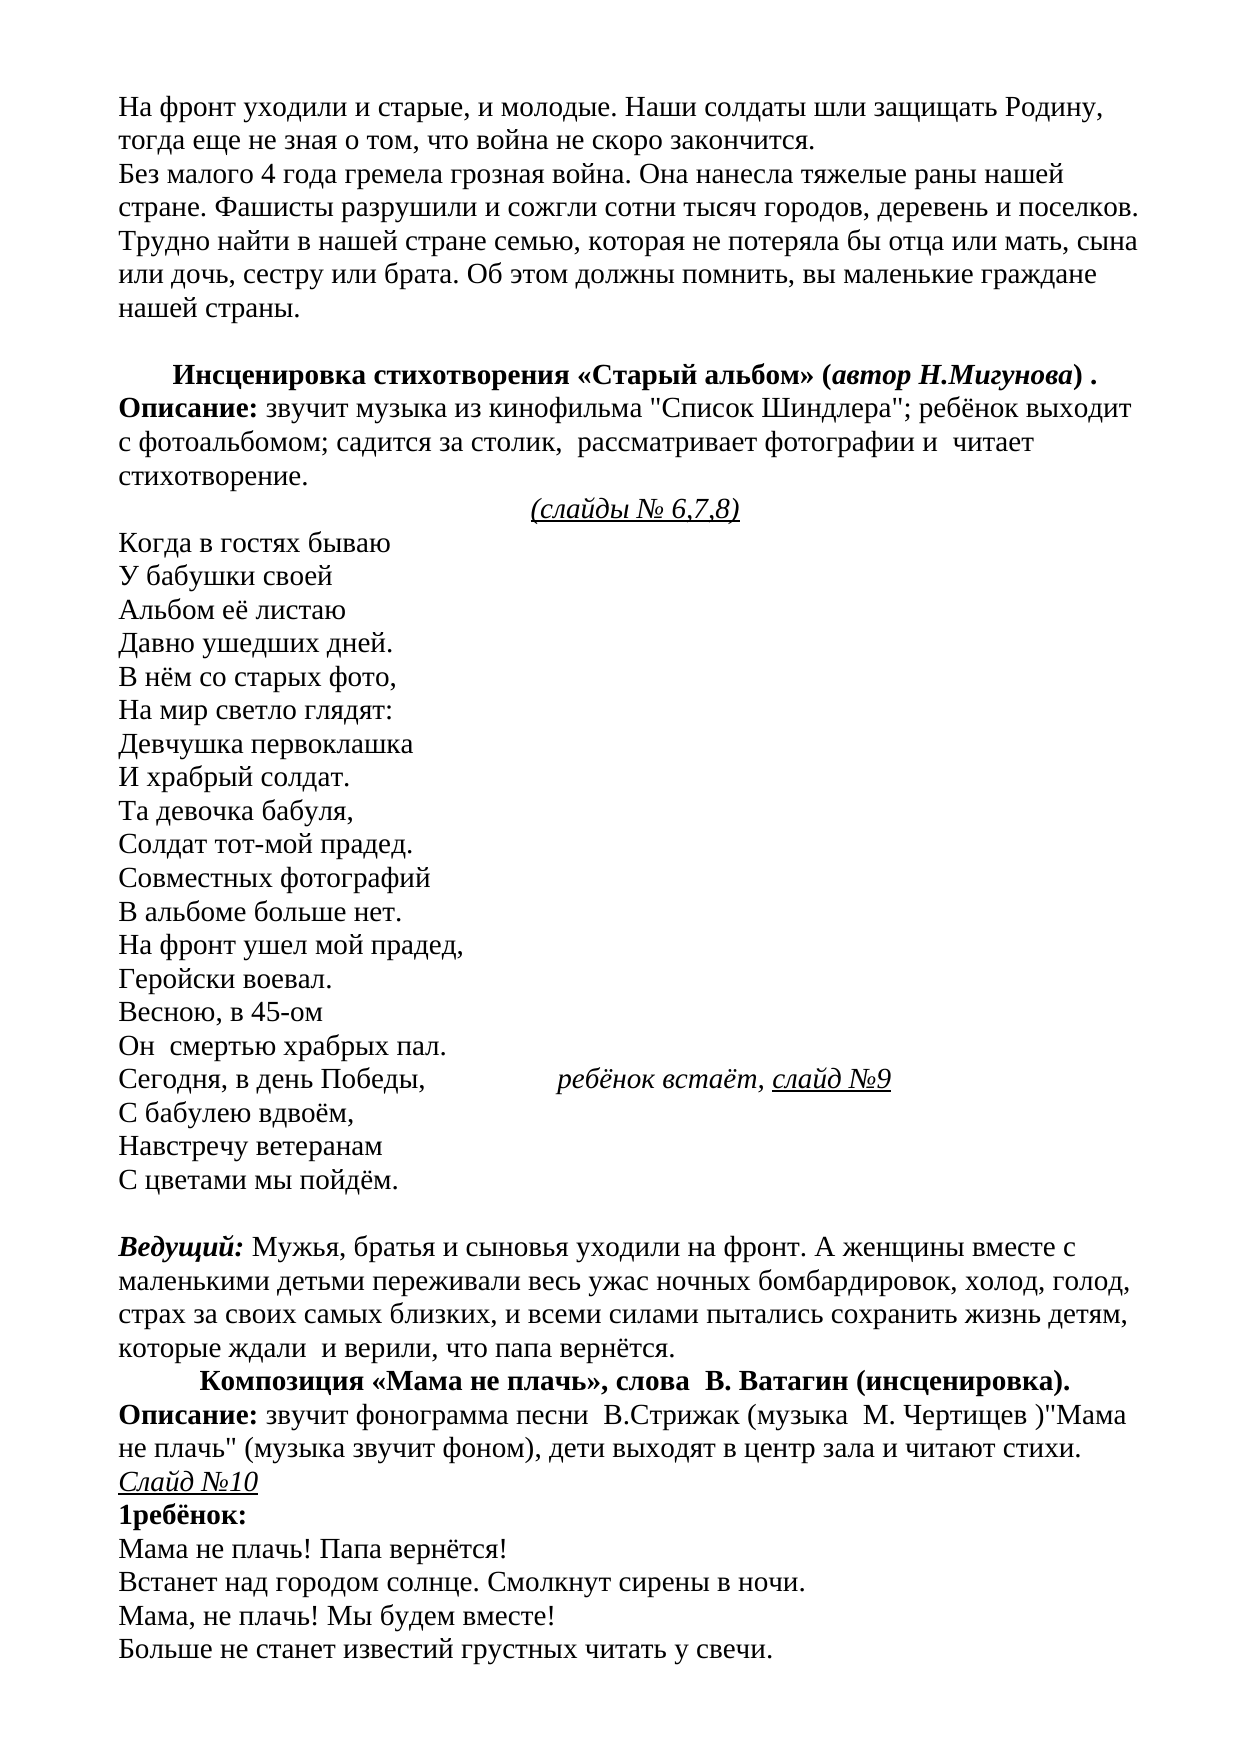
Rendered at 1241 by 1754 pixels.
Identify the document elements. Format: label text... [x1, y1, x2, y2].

text В альбоме больше нет. [118, 894, 1152, 927]
text Мама, не плачь! Мы будем вместе! [118, 1598, 1152, 1632]
text Больше не станет известий грустных читать у свечи. [118, 1632, 1152, 1665]
text 1ребёнок: [118, 1497, 1152, 1531]
text На фронт ушел мой прадед, [118, 927, 1152, 961]
text На фронт уходили и старые, и молодые. Наши солдаты шли защищать Родину, тогда еще не зная о том, что война не скоро закончится. [118, 89, 1152, 156]
text Геройски воевал. [118, 961, 1152, 994]
text На мир светло глядят: [118, 692, 1152, 726]
text Сегодня, в день Победы, ребёнок встаёт, слайд №9 [118, 1061, 1152, 1095]
text Без малого 4 года гремела грозная война. Она нанесла тяжелые раны нашей стране. Фашисты разрушили и сожгли сотни тысяч городов, деревень и поселков. Трудно найти в нашей стране семью, которая не потеряла бы отца или мать, сына или дочь, сестру или брата. Об этом должны помнить, вы маленькие граждане нашей страны. [118, 156, 1152, 323]
text С бабулею вдвоём, [118, 1095, 1152, 1128]
text Композиция «Мама не плачь», слова В. Ватагин (инсценировка). [848, 1363, 1152, 1397]
text Инсценировка стихотворения «Старый альбом» (автор Н.Мигунова) . [118, 357, 1152, 391]
text Девчушка первоклашка [118, 726, 1152, 759]
text Совместных фотографий [118, 860, 1152, 894]
text И храбрый солдат. [118, 759, 1152, 793]
text Давно ушедших дней. [118, 625, 1152, 659]
text Навстречу ветеранам [118, 1128, 1152, 1162]
text Встанет над городом солнце. Смолкнут сирены в ночи. [118, 1564, 1152, 1598]
text Мама не плачь! Папа вернётся! [118, 1531, 1152, 1564]
text Ведущий: Мужья, братья и сыновья уходили на фронт. А женщины вместе с маленькими детьми переживали весь ужас ночных бомбардировок, холод, голод, страх за своих самых близких, и всеми силами пытались сохранить жизнь детям, которые ждали и верили, что папа вернётся. [118, 1229, 1152, 1363]
text Когда в гостях бываю [118, 525, 1152, 558]
text Солдат тот-мой прадед. [118, 827, 1152, 860]
text (слайды № 6,7,8) [118, 491, 1152, 525]
text Альбом её листаю [118, 592, 1152, 625]
text Та девочка бабуля, [118, 793, 1152, 827]
text Он смертью храбрых пал. [118, 1028, 1152, 1061]
text Композиция «Мама не плачь», слова В. Ватагин (инсценировка). [118, 1363, 698, 1397]
text У бабушки своей [118, 558, 1152, 592]
text Весною, в 45-ом [118, 994, 1152, 1028]
text В нём со старых фото, [118, 659, 1152, 692]
text С цветами мы пойдём. [118, 1162, 1152, 1196]
text Описание: звучит фонограмма песни В.Стрижак (музыка М. Чертищев )"Мама не плачь" (музыка звучит фоном), дети выходят в центр зала и читают стихи. [118, 1397, 1152, 1464]
text Описание: звучит музыка из кинофильма "Список Шиндлера"; ребёнок выходит с фотоальбомом; садится за столик, рассматривает фотографии и читает стихотворение. [118, 391, 1152, 491]
text Слайд №10 [118, 1464, 1152, 1497]
